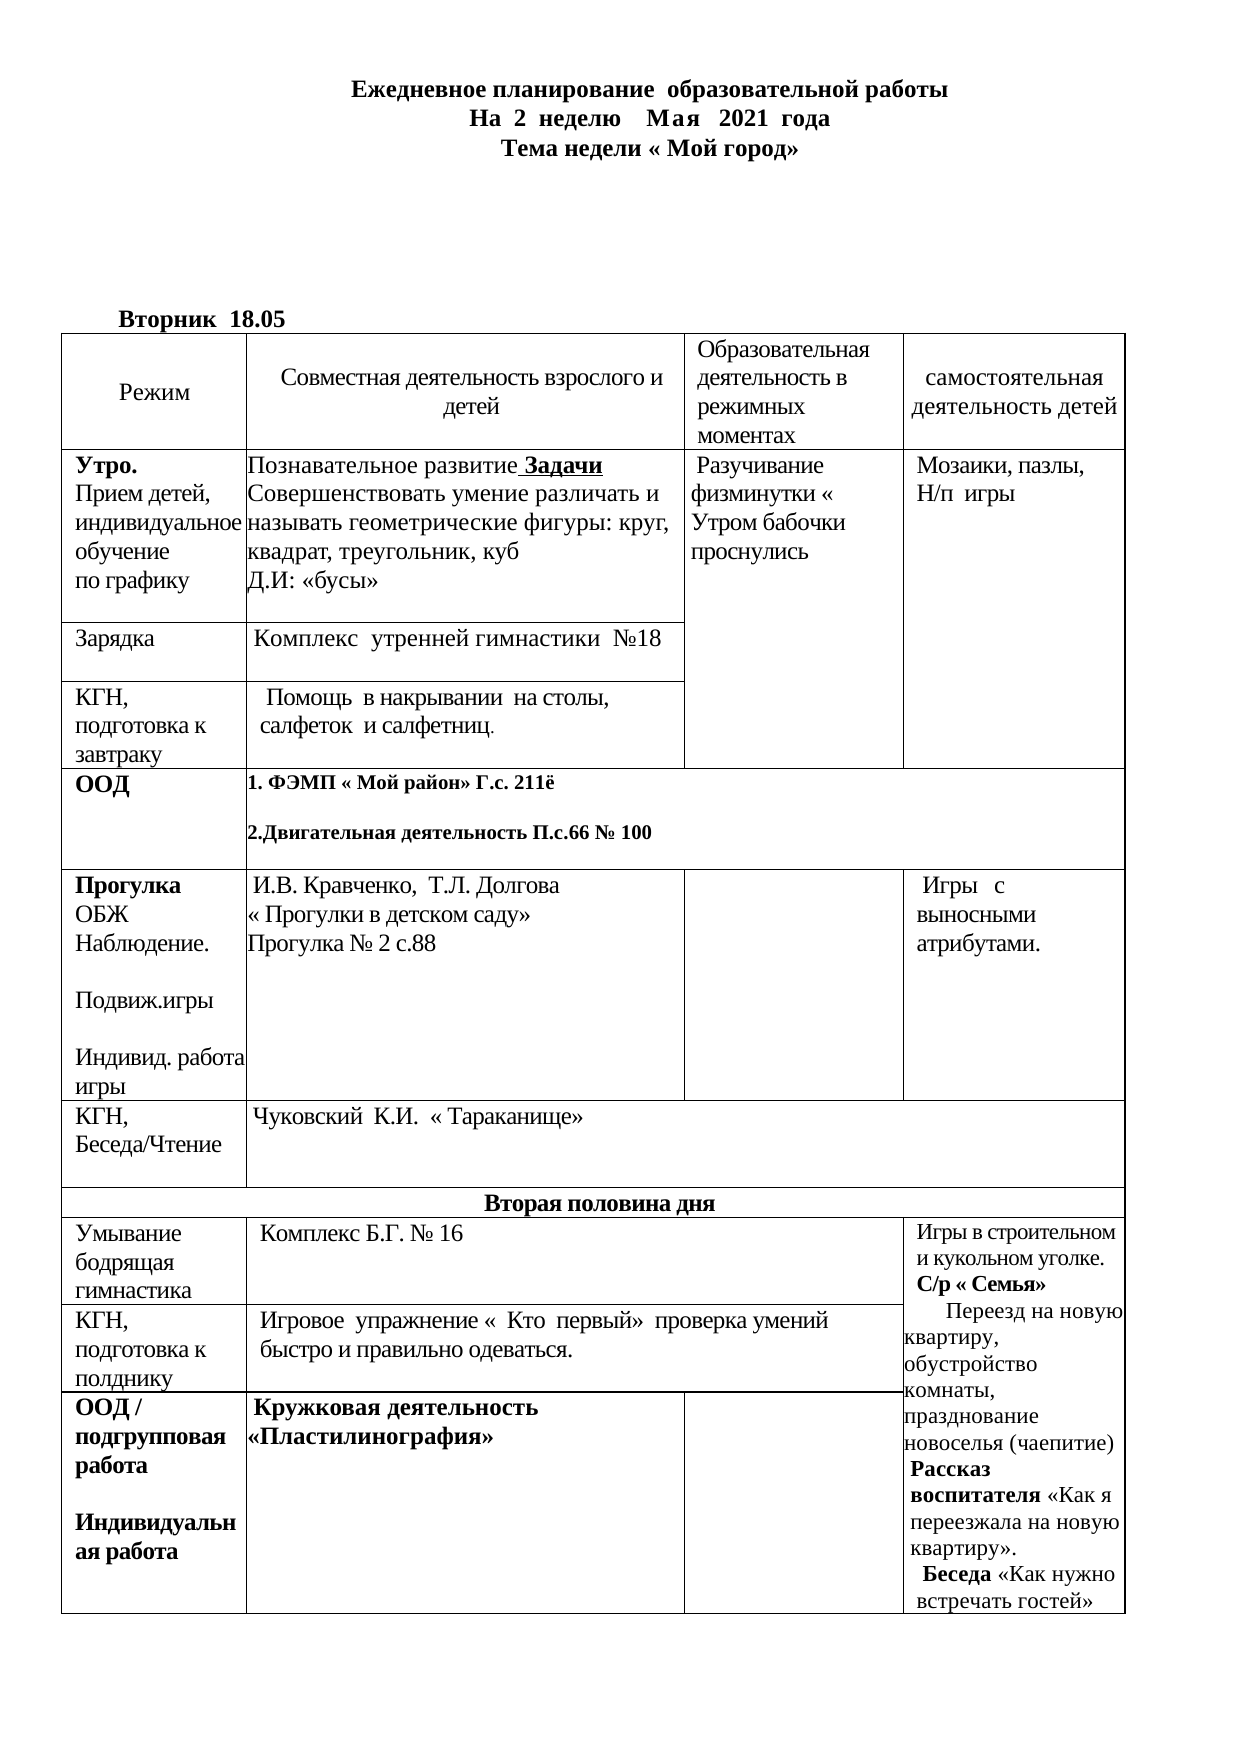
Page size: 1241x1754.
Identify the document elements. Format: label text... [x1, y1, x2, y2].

table_cell Чуковский К.И. « Тараканище» [247, 1101, 1124, 1187]
table_cell Вторая половина дня [62, 1188, 1124, 1217]
table_header Совместная деятельность взрослого и детей [247, 334, 684, 449]
table_header Образовательная деятельность в режимных моментах [685, 334, 903, 449]
table_header самостоятельная деятельность детей [904, 334, 1124, 449]
table_cell Мозаики, пазлы, Н/п игры [904, 450, 1124, 768]
table_cell Утро. Прием детей, индивидуальное обучение по графику [62, 450, 246, 622]
table_cell И.В. Кравченко, Т.Л. Долгова « Прогулки в детском саду» Прогулка № 2 с.88 [247, 870, 684, 1100]
table_header Режим [62, 334, 246, 449]
table_cell КГН, подготовка к полднику [62, 1305, 246, 1391]
table_cell Комплекс Б.Г. № 16 [247, 1218, 903, 1304]
table_cell Помощь в накрывании на столы, салфеток и салфетниц. [247, 682, 684, 768]
text Вторник 18.05 [118, 304, 1181, 333]
table_cell Игры с выносными атрибутами. [904, 870, 1124, 1100]
table_cell Кружковая деятельность «Пластилинография» [247, 1393, 684, 1613]
table_cell ООД [62, 769, 246, 869]
table_cell КГН, подготовка к завтраку [62, 682, 246, 768]
table_cell Зарядка [62, 623, 246, 681]
table_cell Прогулка ОБЖ Наблюдение. Подвиж.игры Индивид. работа игры [62, 870, 246, 1100]
table_cell Умывание бодрящая гимнастика [62, 1218, 246, 1304]
table_cell КГН, Беседа/Чтение [62, 1101, 246, 1187]
table_cell Разучивание физминутки « Утром бабочки проснулись [685, 450, 903, 768]
table_cell [685, 1393, 903, 1613]
table_cell ООД / подгрупповая работа Индивидуальная работа [62, 1393, 246, 1613]
table_cell Познавательное развитие Задачи Совершенствовать умение различать и называть геометрические фигуры: круг, квадрат, треугольник, куб Д.И: «бусы» [247, 450, 684, 622]
table_cell Игровое упражнение « Кто первый» проверка умений быстро и правильно одеваться. [247, 1305, 903, 1391]
table_cell [685, 870, 903, 1100]
table_cell 1. ФЭМП « Мой район» Г.с. 211ё 2.Двигательная деятельность П.с.66 № 100 [247, 769, 1124, 869]
table_cell Игры в строительном и кукольном уголке. С/р « Семья» Переезд на новую квартиру, обустройство комнаты, празднование новоселья (чаепитие) Рассказ воспитателя «Как я переезжала на новую квартиру». Беседа «Как нужно встречать гостей» [904, 1218, 1124, 1613]
table_cell Комплекс утренней гимнастики №18 [247, 623, 684, 681]
